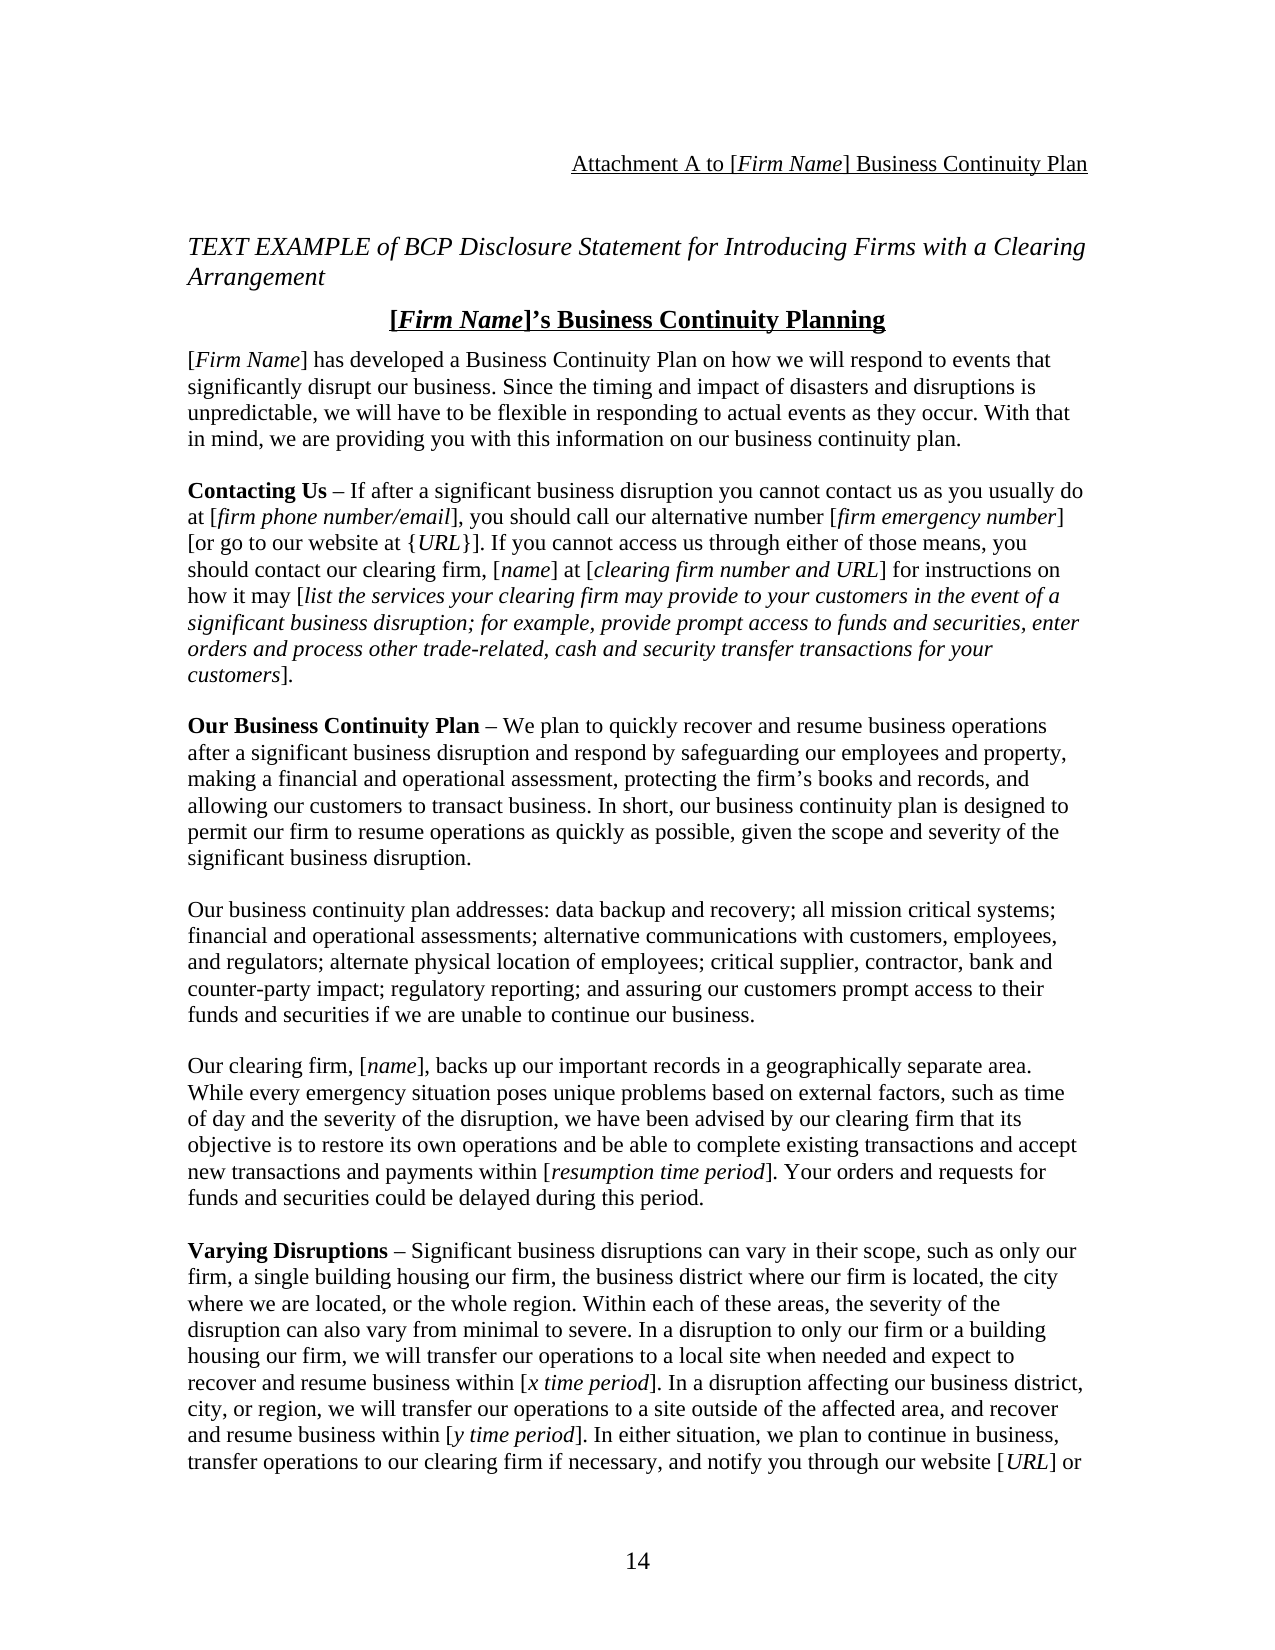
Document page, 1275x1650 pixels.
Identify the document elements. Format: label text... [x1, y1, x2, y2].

text Contacting Us – If after a significant business disruption you cannot contact us as you usually do at [firm phone number/email], you should call our alternative number [firm emergency number] [or go to our website at {URL}]. If you cannot access us through either of those means, you should contact our clearing firm, [name] at [clearing firm number and URL] for instructions on how it may [list the services your clearing firm may provide to your customers in the event of a significant business disruption; for example, provide prompt access to funds and securities, enter orders and process other trade-related, cash and security transfer transactions for your customers]. [187, 477, 1087, 688]
text Our clearing firm, [name], backs up our important records in a geographically separate area. While every emergency situation poses unique problems based on external factors, such as time of day and the severity of the disruption, we have been advised by our clearing firm that its objective is to restore its own operations and be able to complete existing transactions and accept new transactions and payments within [resumption time period]. Your orders and requests for funds and securities could be delayed during this period. [187, 1052, 1087, 1211]
subtitle TEXT EXAMPLE of BCP Disclosure Statement for Introducing Firms with a Clearing Arrangement [187, 231, 1087, 291]
text Our Business Continuity Plan – We plan to quickly recover and resume business operations after a significant business disruption and respond by safeguarding our employees and property, making a financial and operational assessment, protecting the firm’s books and records, and allowing our customers to transact business. In short, our business continuity plan is designed to permit our firm to resume operations as quickly as possible, given the scope and severity of the significant business disruption. [187, 713, 1087, 871]
text Our business continuity plan addresses: data backup and recovery; all mission critical systems; financial and operational assessments; alternative communications with customers, employees, and regulators; alternate physical location of employees; critical supplier, contractor, bank and counter-party impact; regulatory reporting; and assuring our customers prompt access to their funds and securities if we are unable to continue our business. [187, 896, 1087, 1027]
subtitle Attachment A to [Firm Name] Business Continuity Plan [187, 150, 1087, 176]
subtitle [Firm Name]’s Business Continuity Planning [187, 304, 1087, 334]
text [Firm Name] has developed a Business Continuity Plan on how we will respond to events that significantly disrupt our business. Since the timing and impact of disasters and disruptions is unpredictable, we will have to be flexible in responding to actual events as they occur. With that in mind, we are providing you with this information on our business continuity plan. [187, 346, 1087, 452]
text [187, 1237, 1087, 1474]
